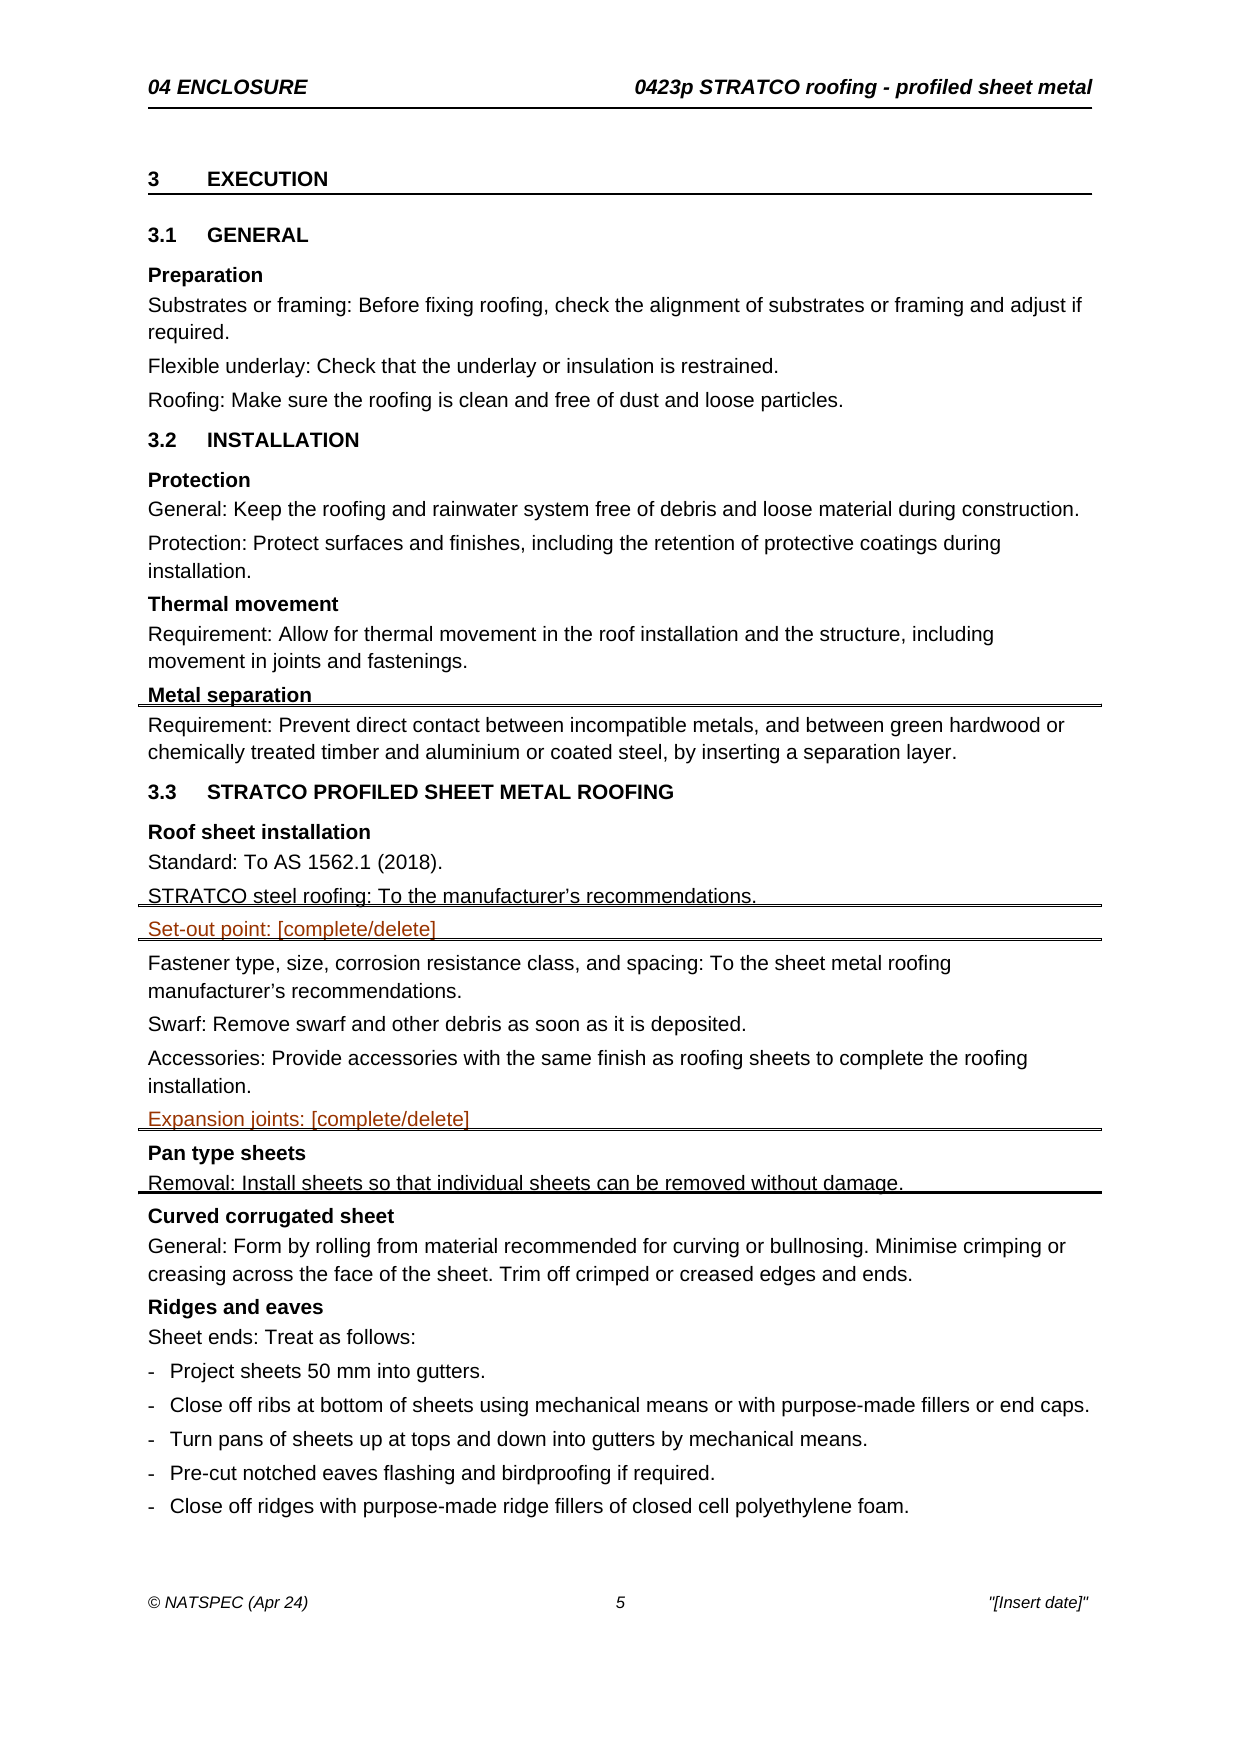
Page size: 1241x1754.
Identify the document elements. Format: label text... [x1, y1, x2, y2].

text Roofing: Make sure the roofing is clean and free of dust and loose particles. [148, 388, 1092, 412]
text Close off ribs at bottom of sheets using mechanical means or with purpose-made fillers or end caps. [148, 1392, 1092, 1417]
text General: Keep the roofing and rainwater system free of debris and loose material during construction. [148, 497, 1092, 521]
text Swarf: Remove swarf and other debris as soon as it is deposited. [148, 1012, 1092, 1036]
text Project sheets 50 mm into gutters. [148, 1358, 1092, 1383]
subtitle STRATCO Profiled sheet metal roofing [148, 780, 1092, 804]
subtitle Installation [148, 428, 1092, 452]
text Requirement: Prevent direct contact between incompatible metals, and between green hardwood or chemically treated timber and aluminium or coated steel, by inserting a separation layer. [148, 713, 1092, 764]
subtitle Thermal movement [148, 592, 1092, 616]
text Removal: Install sheets so that individual sheets can be removed without damage. [148, 1171, 1092, 1191]
subtitle Ridges and eaves [148, 1295, 1092, 1319]
text Fastener type, size, corrosion resistance class, and spacing: To the sheet metal roofing manufacturer’s recommendations. [148, 951, 1092, 1002]
text Protection: Protect surfaces and finishes, including the retention of protective coatings during installation. [148, 531, 1092, 582]
text Accessories: Provide accessories with the same finish as roofing sheets to complete the roofing installation. [148, 1046, 1092, 1097]
subtitle Metal separation [148, 683, 1092, 704]
subtitle Pan type sheets [148, 1141, 1092, 1165]
subtitle Curved corrugated sheet [148, 1204, 1092, 1228]
text Set-out point: [148, 917, 1092, 938]
text Substrates or framing: Before fixing roofing, check the alignment of substrates or framing and adjust if required. [148, 293, 1092, 344]
subtitle Execution [148, 167, 1092, 193]
text Requirement: Allow for thermal movement in the roof installation and the structure, including movement in joints and fastenings. [148, 622, 1092, 673]
subtitle Protection [148, 468, 1092, 492]
subtitle Roof sheet installation [148, 820, 1092, 844]
text Turn pans of sheets up at tops and down into gutters by mechanical means. [148, 1426, 1092, 1451]
text Expansion joints: [148, 1107, 1092, 1128]
text Pre-cut notched eaves flashing and birdproofing if required. [148, 1460, 1092, 1484]
text Standard: To AS 1562.1 (2018). [148, 850, 1092, 874]
text Sheet ends: Treat as follows: [148, 1325, 1092, 1349]
subtitle General [148, 223, 1092, 247]
text Flexible underlay: Check that the underlay or insulation is restrained. [148, 354, 1092, 378]
subtitle Preparation [148, 263, 1092, 287]
text Close off ridges with purpose-made ridge fillers of closed cell polyethylene foam. [148, 1494, 1092, 1518]
text STRATCO steel roofing: To the manufacturer’s recommendations. [148, 883, 1092, 904]
text General: Form by rolling from material recommended for curving or bullnosing. Minimise crimping or creasing across the face of the sheet. Trim off crimped or creased edges and ends. [148, 1234, 1092, 1285]
